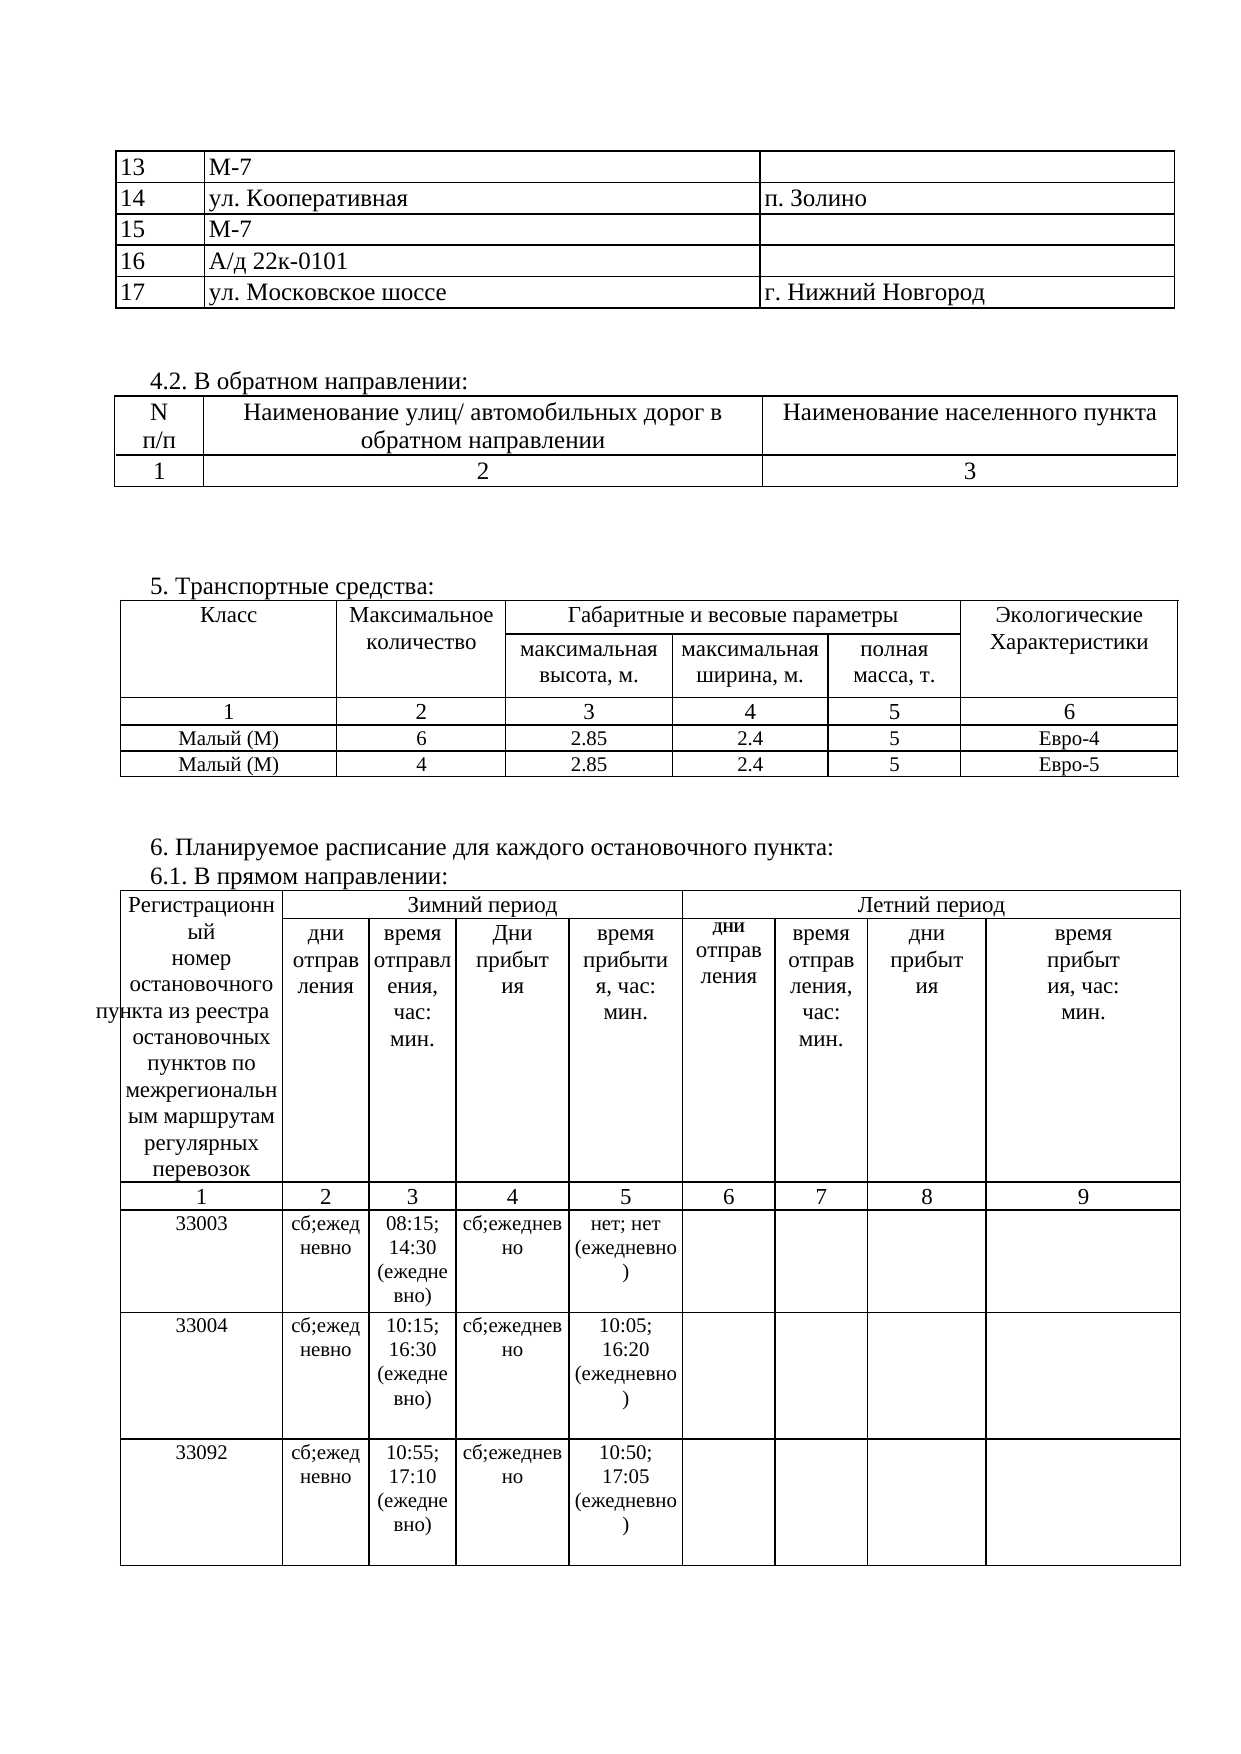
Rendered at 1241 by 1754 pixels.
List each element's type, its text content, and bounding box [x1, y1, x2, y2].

table_cell 6 [337, 726, 505, 750]
table_header Регистрационный номер остановочного пункта из реестра остановочных пунктов по межрегиональным маршрутам регулярных перевозок [121, 891, 282, 1181]
table_cell Малый (М) [121, 752, 336, 776]
table_cell 33003 [121, 1211, 282, 1312]
table_cell дни отправ ления [283, 919, 368, 1181]
table_cell 33004 [121, 1313, 282, 1438]
table_cell ДНИ отправ ления [683, 919, 774, 1181]
table_cell 14 [117, 183, 204, 213]
table_cell г. Нижний Новгород [761, 277, 1174, 307]
table_cell 6 [961, 698, 1177, 724]
table_cell 10:50; 17:05 (ежедневно) [570, 1440, 682, 1565]
table_header Зимний период [283, 891, 682, 918]
table_cell сб;ежедневно [457, 1440, 568, 1565]
table_header Летний период [683, 891, 1180, 918]
table_cell сб;ежедневно [457, 1211, 568, 1312]
table_cell п. Золино [761, 183, 1174, 213]
table_cell 5 [570, 1183, 682, 1209]
table_cell [761, 152, 1174, 181]
table_cell полная масса, т. [829, 635, 960, 696]
table_cell М-7 [205, 215, 759, 244]
table_cell сб;ежедневно [283, 1440, 368, 1565]
table_cell [987, 1313, 1180, 1438]
table_cell Евро-4 [961, 726, 1177, 750]
table_cell 9 [987, 1183, 1180, 1209]
table_cell [868, 1211, 985, 1312]
table_cell 2 [204, 456, 762, 486]
table_cell [868, 1440, 985, 1565]
table_cell Малый (М) [121, 726, 336, 750]
table_cell 4 [337, 752, 505, 776]
table_cell [776, 1211, 867, 1312]
table_cell 2 [283, 1183, 368, 1209]
table_cell Дни прибыт ия [457, 919, 568, 1181]
table_cell 08:15; 14:30 (ежедневно) [370, 1211, 455, 1312]
table_cell [868, 1313, 985, 1438]
table_cell 3 [506, 698, 672, 724]
table_cell [761, 215, 1174, 244]
table_cell 2.4 [673, 726, 827, 750]
table_cell время отправл ения, час: мин. [370, 919, 455, 1181]
table_cell сб;ежедневно [283, 1211, 368, 1312]
table_cell 1 [121, 1183, 282, 1209]
table_cell 2.4 [673, 752, 827, 776]
text 6.1. В прямом направлении: [150, 861, 1090, 890]
table_cell дни прибыт ия [868, 919, 985, 1181]
table_cell 17 [117, 277, 204, 307]
table_cell 2.85 [506, 726, 672, 750]
table_header Габаритные и весовые параметры [506, 601, 960, 633]
table_cell 1 [121, 698, 336, 724]
table_cell [987, 1211, 1180, 1312]
table_cell 3 [370, 1183, 455, 1209]
table_cell 10:05; 16:20 (ежедневно) [570, 1313, 682, 1438]
table_header Максимальное количество [337, 601, 505, 696]
table_cell [776, 1440, 867, 1565]
table_cell 16 [117, 246, 204, 276]
table_cell 15 [117, 215, 204, 244]
table_cell 8 [868, 1183, 985, 1209]
table_cell 1 [115, 455, 203, 486]
table_cell нет; нет (ежедневно) [570, 1211, 682, 1312]
table_cell 10:15; 16:30 (ежедневно) [370, 1313, 455, 1438]
table_cell [776, 1313, 867, 1438]
table_header Наименование улиц/ автомобильных дорог в обратном направлении [204, 397, 762, 454]
table_cell 4 [457, 1183, 568, 1209]
table_cell 4 [673, 698, 827, 724]
table_cell [683, 1313, 774, 1438]
table_cell А/д 22к-0101 [205, 246, 759, 276]
table_header Наименование населенного пункта [763, 397, 1177, 454]
text 6. Планируемое расписание для каждого остановочного пункта: [150, 832, 1090, 861]
table_cell 2.85 [506, 752, 672, 776]
table_cell М-7 [205, 152, 759, 181]
table_cell [683, 1211, 774, 1312]
table_cell 33092 [121, 1440, 282, 1565]
table_cell [987, 1440, 1180, 1565]
table_cell ул. Кооперативная [205, 183, 759, 213]
table_cell 6 [683, 1183, 774, 1209]
text 5. Транспортные средства: [150, 571, 1090, 600]
table_cell сб;ежедневно [457, 1313, 568, 1438]
table_cell [761, 246, 1174, 276]
table_cell [683, 1440, 774, 1565]
text 4.2. В обратном направлении: [150, 366, 1090, 395]
table_cell 5 [829, 698, 960, 724]
table_header Экологические Характеристики [961, 601, 1177, 696]
table_cell максимальная ширина, м. [673, 635, 827, 696]
table_cell 13 [117, 152, 204, 181]
table_header Класс [121, 601, 336, 696]
table_cell 3 [763, 454, 1177, 486]
table_cell время прибыт ия, час: мин. [987, 919, 1180, 1181]
table_cell время отправ ления, час: мин. [776, 919, 867, 1181]
table_cell 5 [829, 752, 960, 776]
table_cell 5 [829, 726, 960, 750]
table_cell время прибыти я, час: мин. [570, 919, 682, 1181]
table_cell 2 [337, 698, 505, 724]
table_cell ул. Московское шоссе [205, 277, 759, 307]
table_cell 7 [776, 1183, 867, 1209]
table_header N п/п [115, 397, 203, 454]
table_cell 10:55; 17:10 (ежедневно) [370, 1440, 455, 1565]
table_cell максимальная высота, м. [506, 635, 672, 696]
table_cell сб;ежедневно [283, 1313, 368, 1438]
table_cell Евро-5 [961, 752, 1177, 776]
